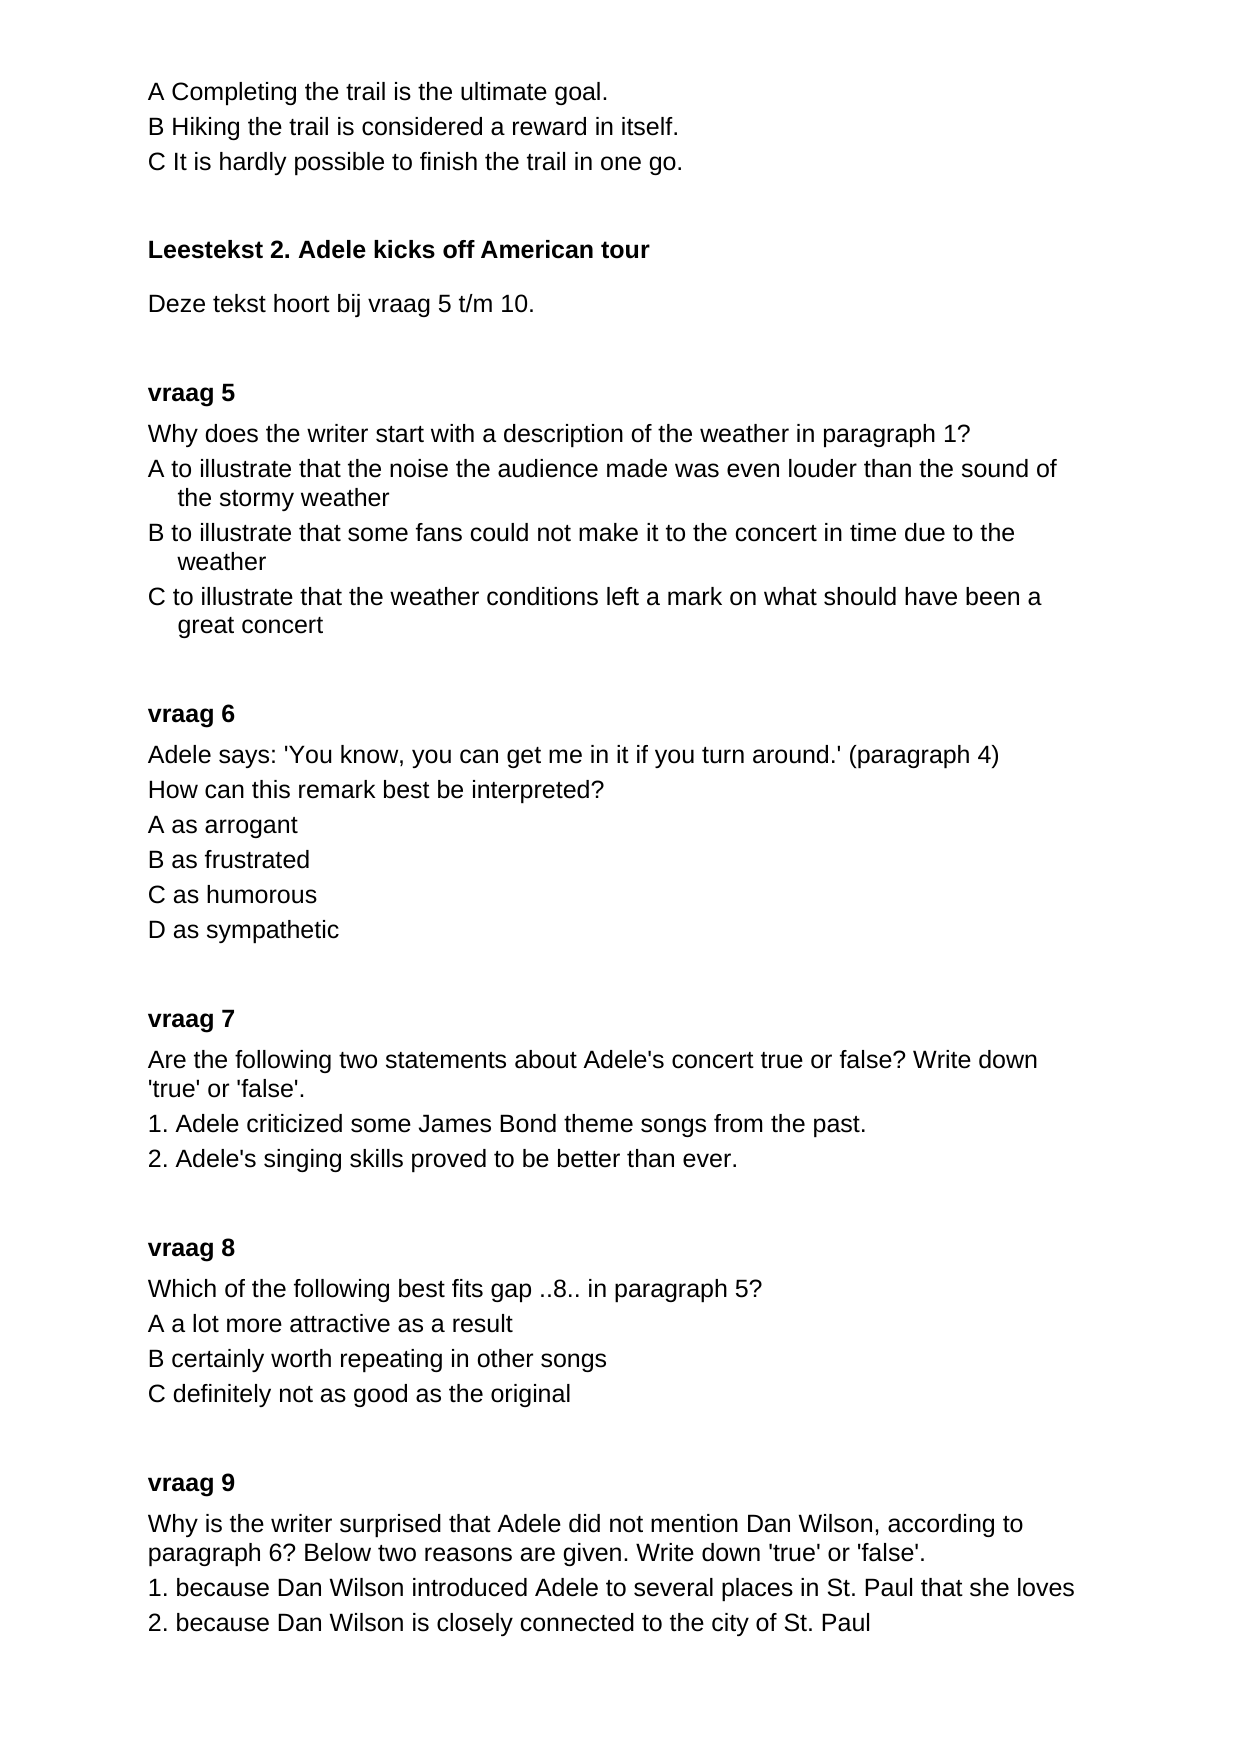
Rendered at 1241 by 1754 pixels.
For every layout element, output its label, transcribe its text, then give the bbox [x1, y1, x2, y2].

subtitle vraag 9 [148, 1468, 1092, 1497]
subtitle vraag 7 [148, 1004, 1092, 1033]
text C definitely not as good as the original [148, 1379, 1092, 1408]
text 1. Adele criticized some James Bond theme songs from the past. [148, 1109, 1092, 1138]
text Which of the following best fits gap ..8.. in paragraph 5? [148, 1274, 1092, 1303]
text 2. Adele's singing skills proved to be better than ever. [148, 1144, 1092, 1173]
text Why is the writer surprised that Adele did not mention Dan Wilson, according to paragraph 6? Below two reasons are given. Write down 'true' or 'false'. [148, 1509, 1092, 1567]
text 1. because Dan Wilson introduced Adele to several places in St. Paul that she loves [148, 1573, 1092, 1602]
subtitle vraag 5 [148, 378, 1092, 407]
text D as sympathetic [148, 916, 1092, 944]
text How can this remark best be interpreted? [148, 776, 1092, 804]
text 2. because Dan Wilson is closely connected to the city of St. Paul [148, 1608, 1092, 1637]
text A a lot more attractive as a result [148, 1309, 1092, 1338]
subtitle vraag 8 [148, 1233, 1092, 1262]
text C to illustrate that the weather conditions left a mark on what should have been a great concert [148, 582, 1092, 639]
text B certainly worth repeating in other songs [148, 1344, 1092, 1373]
text B to illustrate that some fans could not make it to the concert in time due to the weather [148, 518, 1092, 576]
text Deze tekst hoort bij vraag 5 t/m 10. [148, 289, 1092, 318]
text B Hiking the trail is considered a reward in itself. [148, 112, 1092, 141]
text Are the following two statements about Adele's concert true or false? Write down 'true' or 'false'. [148, 1046, 1092, 1103]
text A to illustrate that the noise the audience made was even louder than the sound of the stormy weather [148, 454, 1092, 512]
text B as frustrated [148, 846, 1092, 874]
text Adele says: 'You know, you can get me in it if you turn around.' (paragraph 4) [148, 741, 1092, 769]
text C It is hardly possible to finish the trail in one go. [148, 147, 1092, 176]
text A Completing the trail is the ultimate goal. [148, 77, 1092, 106]
text Why does the writer start with a description of the weather in paragraph 1? [148, 419, 1092, 448]
text A as arrogant [148, 811, 1092, 839]
subtitle vraag 6 [148, 699, 1092, 728]
subtitle Leestekst 2. Adele kicks off American tour [148, 236, 1092, 264]
text C as humorous [148, 881, 1092, 909]
